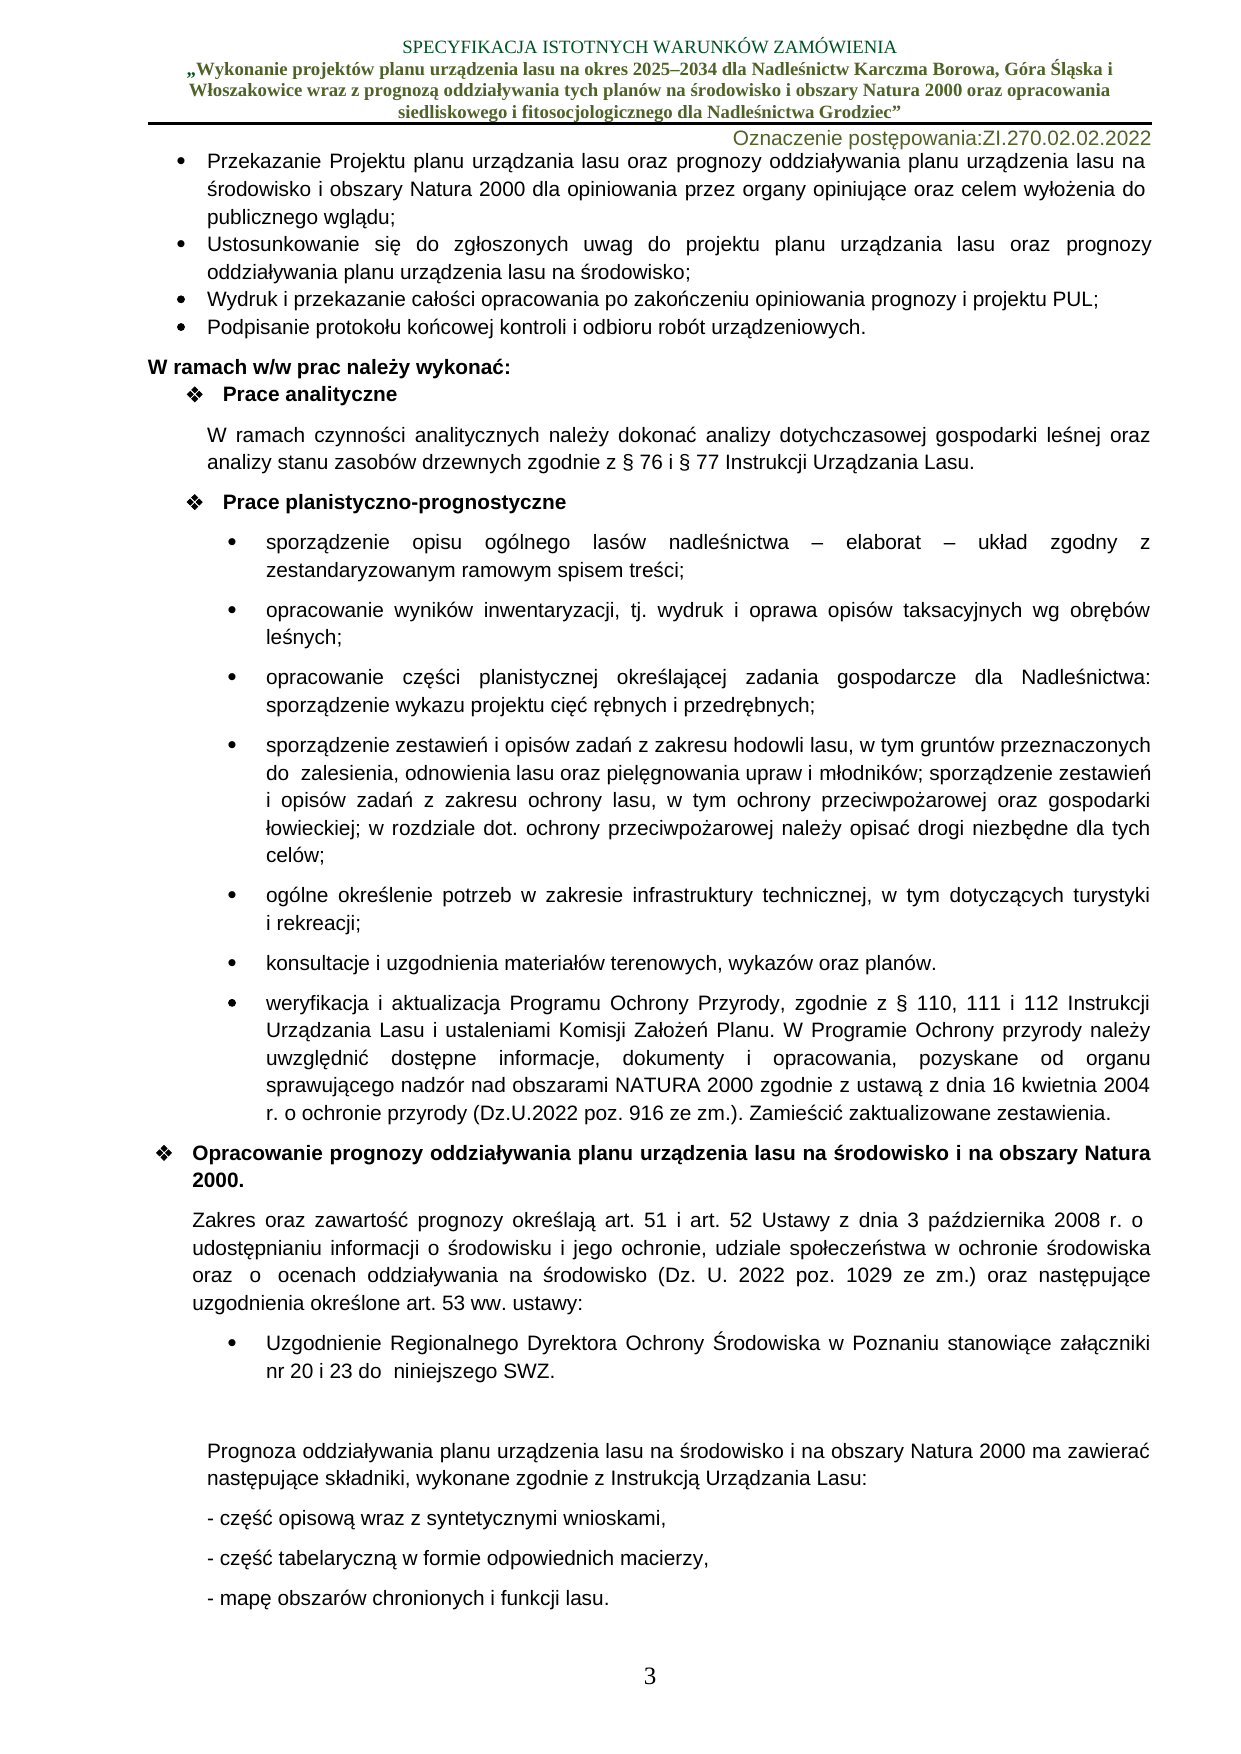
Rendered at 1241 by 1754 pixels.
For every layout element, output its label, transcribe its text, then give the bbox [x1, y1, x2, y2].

text - część opisową wraz z syntetycznymi wnioskami, [207, 1506, 1152, 1530]
text - część tabelaryczną w formie odpowiednich macierzy, [207, 1546, 1152, 1570]
list Prace planistyczno-prognostyczne [185, 490, 1152, 514]
list ogólne określenie potrzeb w zakresie infrastruktury technicznej, w tym dotyczących turystyki i rekreacji; [228, 883, 1152, 934]
list Wydruk i przekazanie całości opracowania po zakończeniu opiniowania prognozy i projektu PUL; [177, 287, 1152, 311]
text W ramach czynności analitycznych należy dokonać analizy dotychczasowej gospodarki leśnej oraz analizy stanu zasobów drzewnych zgodnie z § 76 i § 77 Instrukcji Urządzania Lasu. [207, 422, 1152, 474]
list sporządzenie opisu ogólnego lasów nadleśnictwa – elaborat – układ zgodny z zestandaryzowanym ramowym spisem treści; [228, 530, 1152, 582]
list Przekazanie Projektu planu urządzania lasu oraz prognozy oddziaływania planu urządzenia lasu na środowisko i obszary Natura 2000 dla opiniowania przez organy opiniujące oraz celem wyłożenia do publicznego wglądu; [177, 149, 1152, 228]
list Opracowanie prognozy oddziaływania planu urządzenia lasu na środowisko i na obszary Natura 2000. [154, 1141, 1152, 1192]
text Prognoza oddziaływania planu urządzenia lasu na środowisko i na obszary Natura 2000 ma zawierać następujące składniki, wykonane zgodnie z Instrukcją Urządzania Lasu: [207, 1438, 1152, 1490]
text - mapę obszarów chronionych i funkcji lasu. [207, 1586, 1152, 1610]
list konsultacje i uzgodnienia materiałów terenowych, wykazów oraz planów. [228, 951, 1152, 974]
list Uzgodnienie Regionalnego Dyrektora Ochrony Środowiska w Poznaniu stanowiące załączniki nr 20 i 23 do niniejszego SWZ. [228, 1331, 1152, 1382]
text Zakres oraz zawartość prognozy określają art. 51 i art. 52 Ustawy z dnia 3 października 2008 r. o udostępnianiu informacji o środowisku i jego ochronie, udziale społeczeństwa w ochronie środowiska oraz o ocenach oddziaływania na środowisko (Dz. U. 2022 poz. 1029 ze zm.) oraz następujące uzgodnienia określone art. 53 ww. ustawy: [192, 1208, 1152, 1315]
list opracowanie części planistycznej określającej zadania gospodarcze dla Nadleśnictwa: sporządzenie wykazu projektu cięć rębnych i przedrębnych; [228, 665, 1152, 717]
list Prace analityczne [185, 382, 1152, 406]
text W ramach w/w prac należy wykonać: [148, 355, 1152, 379]
list sporządzenie zestawień i opisów zadań z zakresu hodowli lasu, w tym gruntów przeznaczonych do zalesienia, odnowienia lasu oraz pielęgnowania upraw i młodników; sporządzenie zestawień i opisów zadań z zakresu ochrony lasu, w tym ochrony przeciwpożarowej oraz gospodarki łowieckiej; w rozdziale dot. ochrony przeciwpożarowej należy opisać drogi niezbędne dla tych celów; [228, 733, 1152, 867]
list weryfikacja i aktualizacja Programu Ochrony Przyrody, zgodnie z § 110, 111 i 112 Instrukcji Urządzania Lasu i ustaleniami Komisji Założeń Planu. W Programie Ochrony przyrody należy uwzględnić dostępne informacje, dokumenty i opracowania, pozyskane od organu sprawującego nadzór nad obszarami NATURA 2000 zgodnie z ustawą z dnia 16 kwietnia 2004 r. o ochronie przyrody (Dz.U.2022 poz. 916 ze zm.). Zamieścić zaktualizowane zestawienia. [228, 991, 1152, 1125]
list opracowanie wyników inwentaryzacji, tj. wydruk i oprawa opisów taksacyjnych wg obrębów leśnych; [228, 598, 1152, 649]
list Ustosunkowanie się do zgłoszonych uwag do projektu planu urządzania lasu oraz prognozy oddziaływania planu urządzenia lasu na środowisko; [177, 232, 1152, 283]
list Podpisanie protokołu końcowej kontroli i odbioru robót urządzeniowych. [177, 315, 1152, 339]
